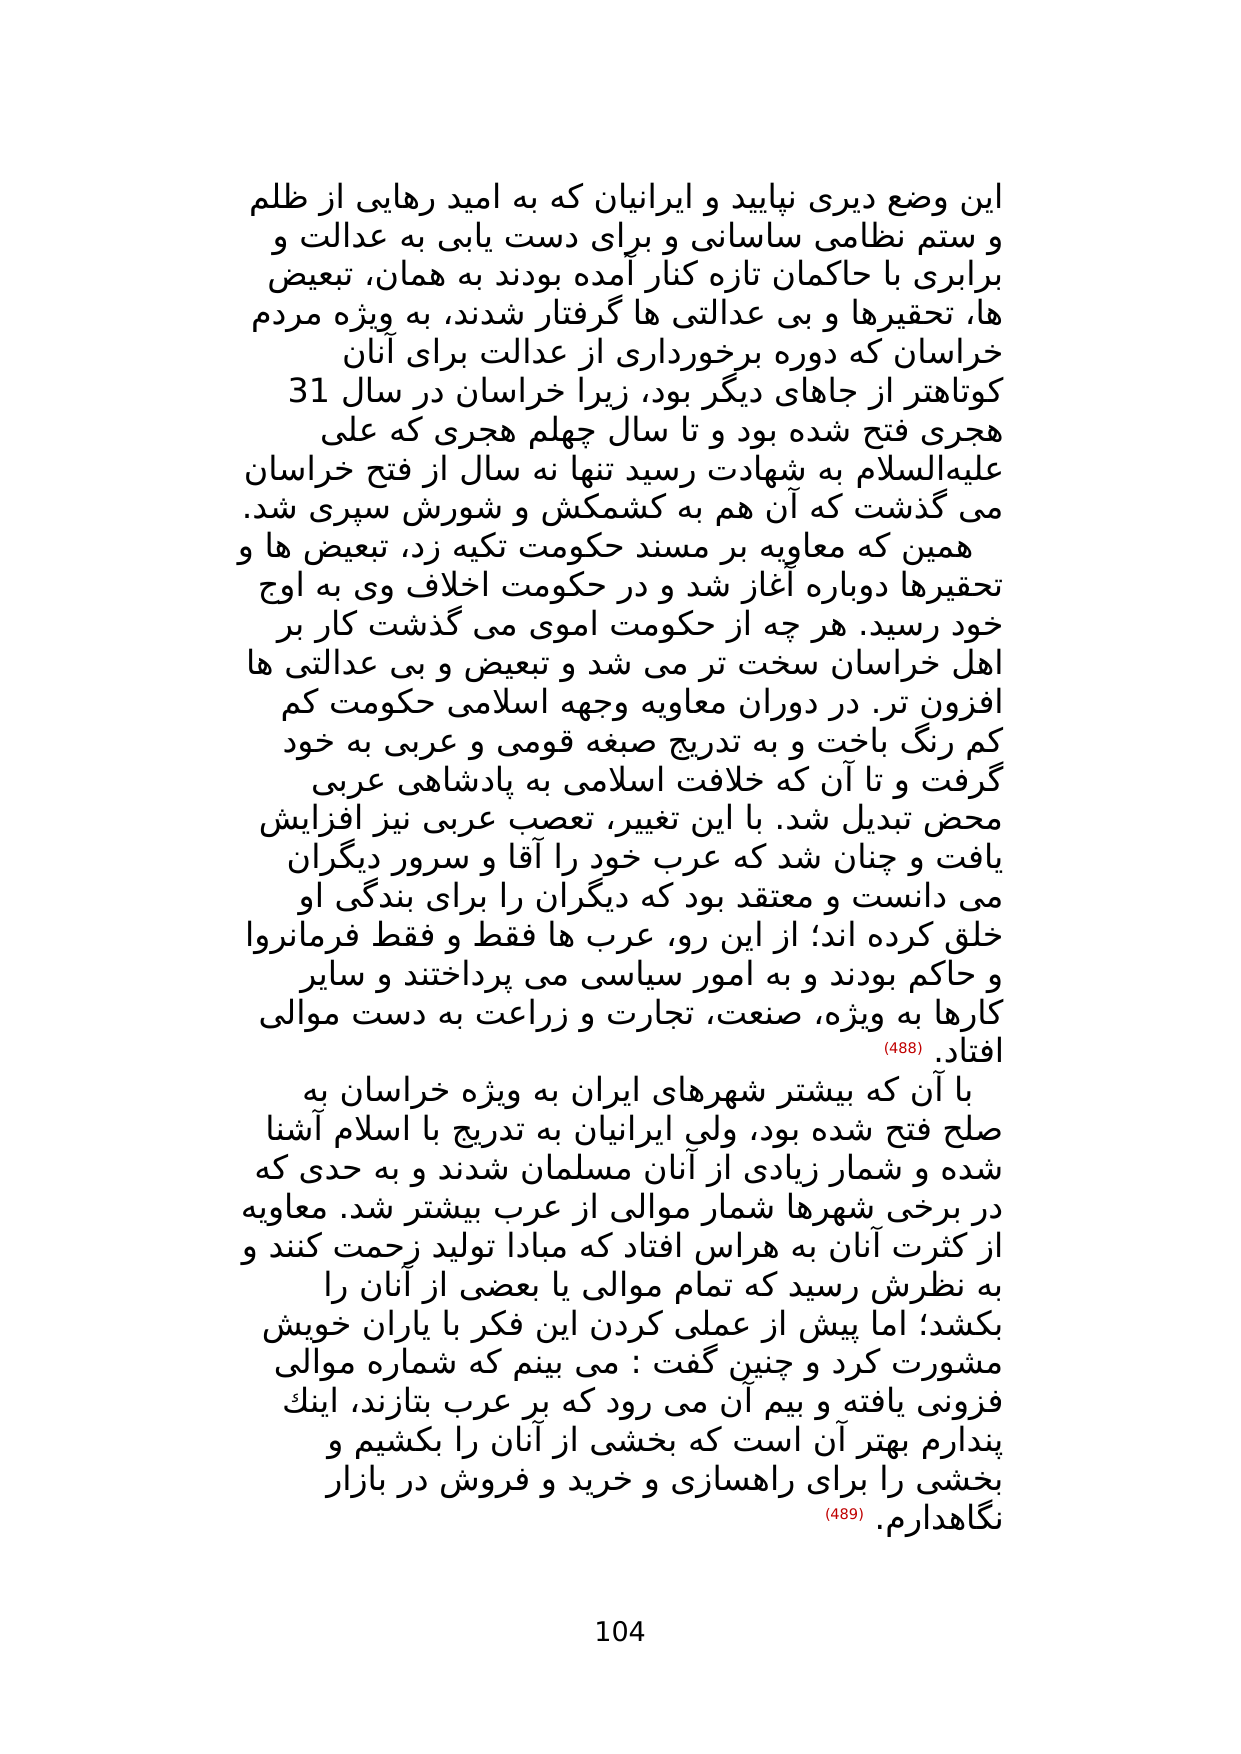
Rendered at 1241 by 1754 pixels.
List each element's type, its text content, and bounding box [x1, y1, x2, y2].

text با آن كه بيشتر شهرهاى ايران به ويژه خراسان به صلح فتح شده بود، ولى ايرانيان به تدريج با اسلام آشنا شده و شمار زيادى از آنان مسلمان شدند و به حدى كه در برخى شهرها شمار موالى از عرب بيشتر شد. معاويه از كثرت آنان به هراس افتاد كه مبادا توليد زحمت كنند و به نظرش رسيد كه تمام موالى يا بعضى از آنان را بكشد؛ اما پيش از عملى كردن اين فكر با ياران خويش مشورت كرد و چنين گفت : مى بينم كه شماره موالى فزونى يافته و بيم آن مى رود كه بر عرب بتازند، اينك پندارم بهتر آن است كه بخشى از آنان را بكشيم و بخشى را براى راهسازى و خريد و فروش در بازار نگاهدارم. (489) [236, 1071, 1004, 1537]
text همين كه معاويه بر مسند حكومت تكيه زد، تبعيض ها و تحقيرها دوباره آغاز شد و در حكومت اخلاف وى به اوج خود رسيد. هر چه از حكومت اموى مى گذشت كار بر اهل خراسان سخت تر مى شد و تبعيض و بى عدالتى ها افزون تر. در دوران معاويه وجهه اسلامى حكومت كم كم رنگ باخت و به تدريج صبغه قومى و عربى به خود گرفت و تا آن كه خلافت اسلامى به پادشاهى عربى محض تبديل شد. با اين تغيير، تعصب عربى نيز افزايش يافت و چنان شد كه عرب خود را آقا و سرور ديگران مى دانست و معتقد بود كه ديگران را براى بندگى او خلق كرده اند؛ از اين رو، عرب ها فقط و فقط فرمانروا و حاكم بودند و به امور سياسى مى پرداختند و ساير كارها به ويژه، صنعت، تجارت و زراعت به دست موالى افتاد. (488) [236, 527, 1004, 1071]
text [236, 177, 1004, 527]
